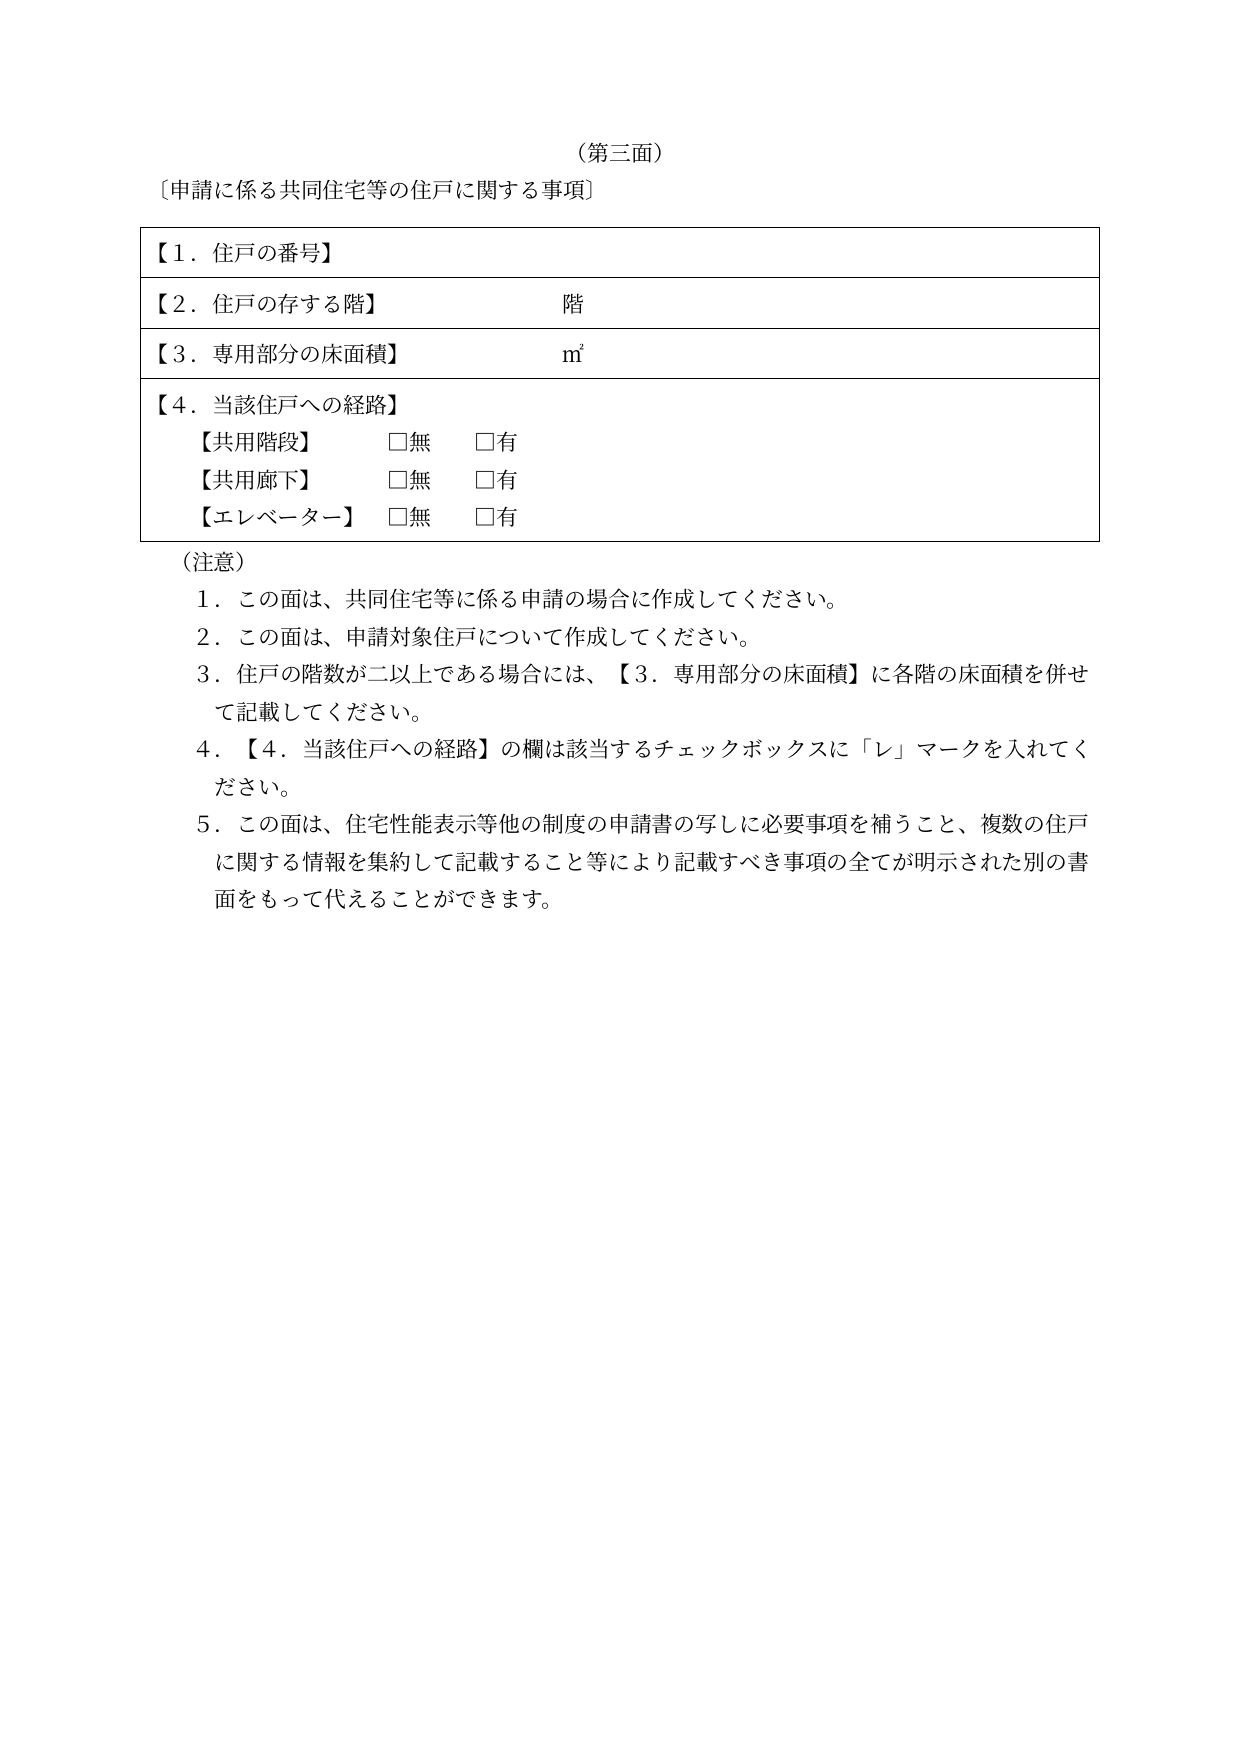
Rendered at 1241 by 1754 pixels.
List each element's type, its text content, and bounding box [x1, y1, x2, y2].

text ５．この面は、住宅性能表示等他の制度の申請書の写しに必要事項を補うこと、複数の住戸に関する情報を集約して記載すること等により記載すべき事項の全てが明示された別の書面をもって代えることができます。 [192, 804, 1093, 917]
table_cell 【４．当該住戸への経路】 【共用階段】 □無 □有 【共用廊下】 □無 □有 【エレベーター】 □無 □有 [141, 379, 1099, 541]
text 〔申請に係る共同住宅等の住戸に関する事項〕 [148, 170, 1093, 208]
table_cell 【２．住戸の存する階】 階 [141, 278, 1099, 327]
text ４．【４．当該住戸への経路】の欄は該当するチェックボックスに「レ」マークを入れてください。 [192, 729, 1093, 804]
text （第三面） [148, 133, 1093, 170]
table_cell 【３．専用部分の床面積】 ㎡ [141, 329, 1099, 378]
text ３．住戸の階数が二以上である場合には、【３．専用部分の床面積】に各階の床面積を併せて記載してください。 [192, 654, 1093, 729]
text （注意） [170, 542, 1093, 579]
text １．この面は、共同住宅等に係る申請の場合に作成してください。 [192, 579, 1093, 617]
text ２．この面は、申請対象住戸について作成してください。 [192, 617, 1093, 654]
table_header 【１．住戸の番号】 [141, 228, 1099, 277]
